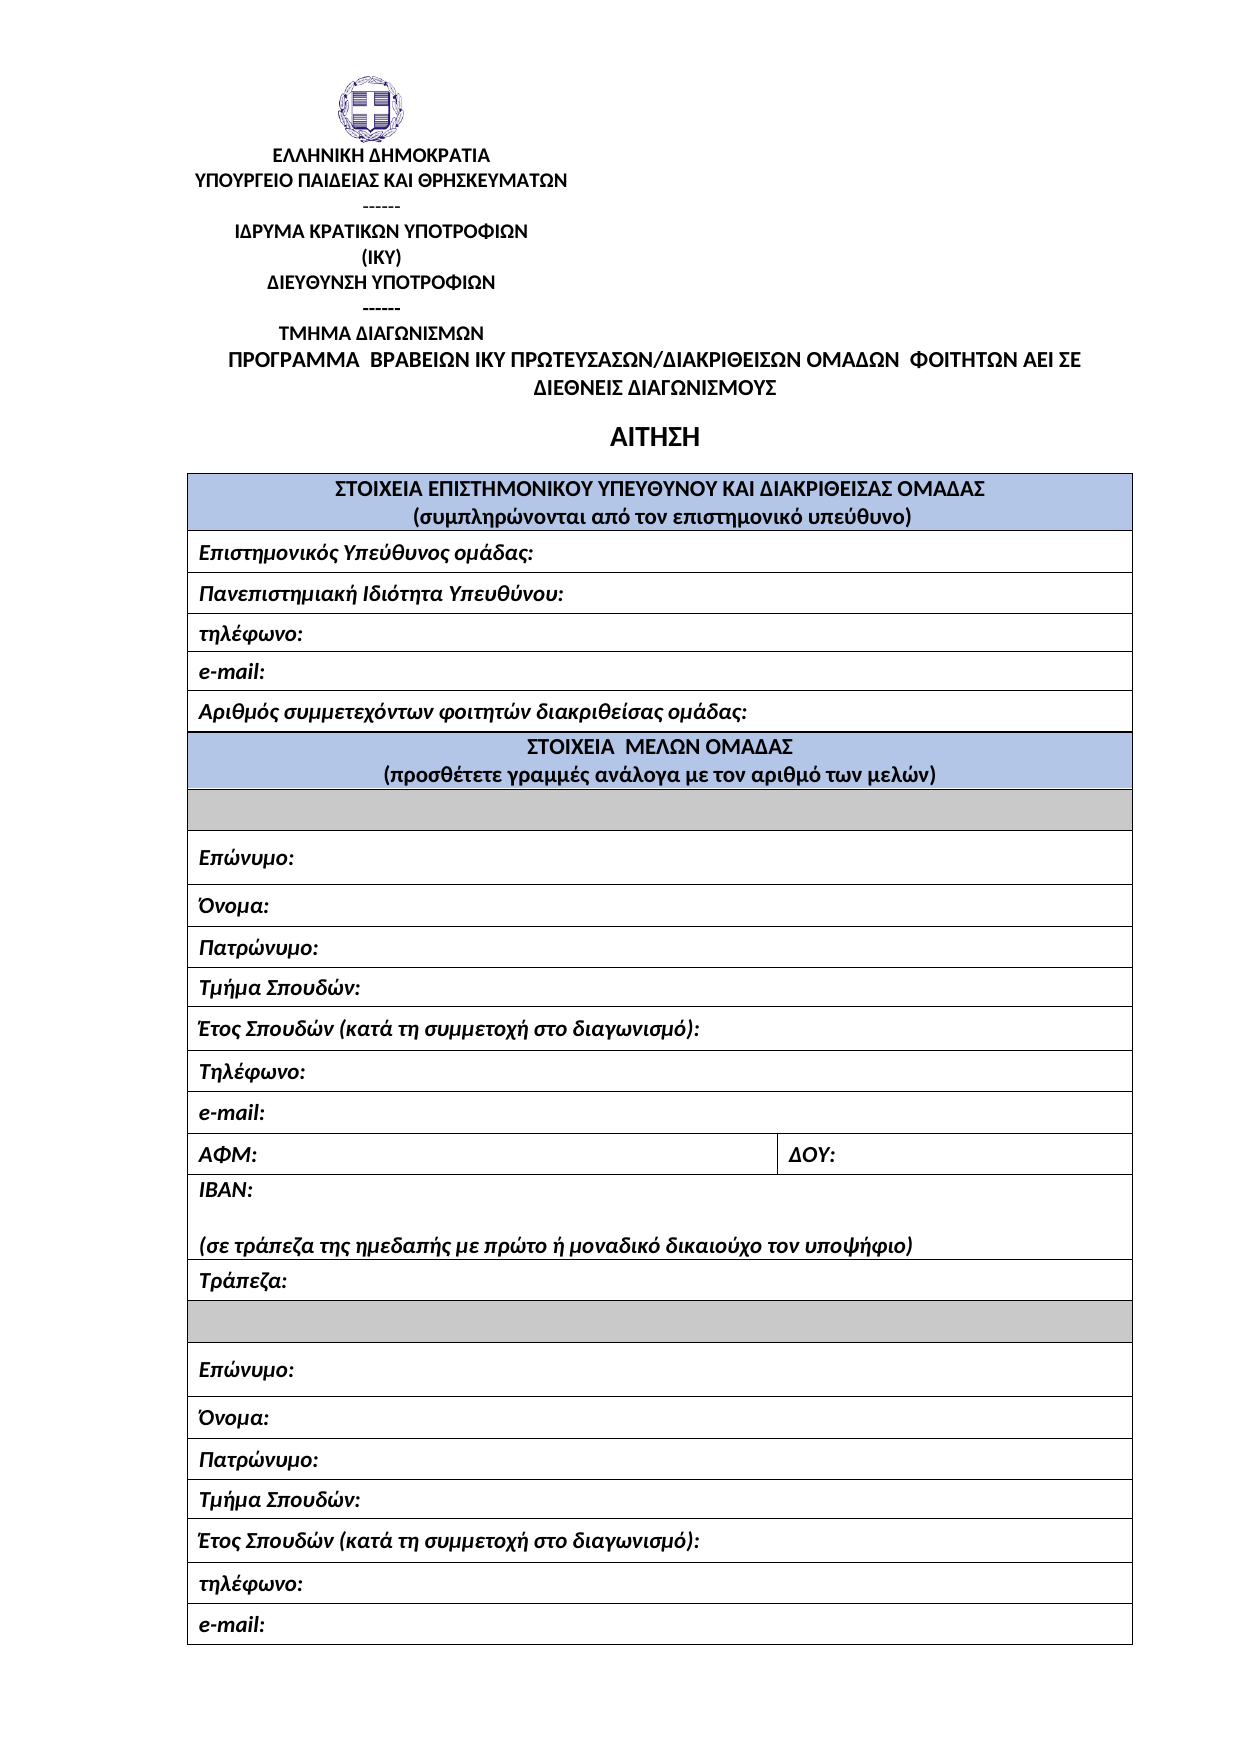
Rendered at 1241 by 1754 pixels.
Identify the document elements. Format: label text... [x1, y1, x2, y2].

table_cell ΣΤΟΙΧΕΙΑ ΜΕΛΩΝ ΟΜΑΔΑΣ (προσθέτετε γραμμές ανάλογα με τον αριθμό των μελών) [188, 733, 1132, 788]
table_cell ΑΦΜ: [188, 1134, 777, 1174]
table_cell Τμήμα Σπουδών: [188, 968, 1132, 1006]
table_cell Επιστημονικός Υπεύθυνος ομάδας: [188, 531, 1132, 572]
table_cell Τμήμα Σπουδών: [188, 1480, 1132, 1518]
table_cell e-mail: [188, 652, 1132, 690]
text ΑΙΤΗΣΗ [187, 418, 1122, 454]
text ΠΡΟΓΡΑΜΜΑ ΒΡΑΒΕΙΩΝ ΙΚΥ ΠΡΩΤΕΥΣΑΣΩΝ/ΔΙΑΚΡΙΘΕΙΣΩΝ ΟΜΑΔΩΝ ΦΟΙΤΗΤΩΝ ΑΕΙ ΣΕ ΔΙΕΘΝΕΙΣ ΔΙΑΓΩΝΙΣΜΟΥΣ [187, 272, 1122, 402]
table_cell τηλέφωνο: [188, 614, 1132, 651]
table_cell ΔΟΥ: [778, 1134, 1132, 1174]
table_cell Έτος Σπουδών (κατά τη συμμετοχή στο διαγωνισμό): [188, 1007, 1132, 1050]
table_cell Όνομα: [188, 885, 1132, 926]
table_cell Έτος Σπουδών (κατά τη συμμετοχή στο διαγωνισμό): [188, 1519, 1132, 1562]
table_cell [188, 790, 1132, 830]
table_cell Τηλέφωνο: [188, 1051, 1132, 1091]
table_cell Αριθμός συμμετεχόντων φοιτητών διακριθείσας ομάδας: [188, 691, 1132, 731]
table_cell Όνομα: [188, 1397, 1132, 1437]
table_cell Πανεπιστημιακή Ιδιότητα Υπευθύνου: [188, 573, 1132, 613]
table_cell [188, 1175, 1132, 1259]
table_cell e-mail: [188, 1092, 1132, 1132]
table_header ΣΤΟΙΧΕΙΑ ΕΠΙΣΤΗΜΟΝΙΚΟΥ ΥΠΕΥΘΥΝΟΥ ΚΑΙ ΔΙΑΚΡΙΘΕΙΣΑΣ ΟΜΑΔΑΣ (συμπληρώνονται από τον επιστημονικό υπεύθυνο) [188, 474, 1132, 530]
table_cell Πατρώνυμο: [188, 927, 1132, 967]
table_cell τηλέφωνο: [188, 1563, 1132, 1603]
table_cell Τράπεζα: [188, 1260, 1132, 1300]
table_cell e-mail: [188, 1604, 1132, 1644]
table_cell Πατρώνυμο: [188, 1439, 1132, 1479]
table_cell Επώνυμο: [188, 831, 1132, 884]
table_cell [188, 1301, 1132, 1342]
table_header ΕΛΛΗΝΙΚΗ ΔΗΜΟΚΡΑΤΙΑ ΥΠΟΥΡΓΕΙΟ ΠΑΙΔΕΙΑΣ ΚΑΙ ΘΡΗΣΚΕΥΜΑΤΩΝ ------ ΙΔΡΥΜΑ ΚΡΑΤΙΚΩΝ ΥΠΟΤΡΟΦΙΩΝ (ΙΚΥ) ΔΙΕΥΘΥΝΣΗ ΥΠΟΤΡΟΦΙΩΝ ------ ΤΜΗΜΑ ΔΙΑΓΩΝΙΣΜΩΝ [176, 77, 586, 346]
table_cell Επώνυμο: [188, 1343, 1132, 1396]
